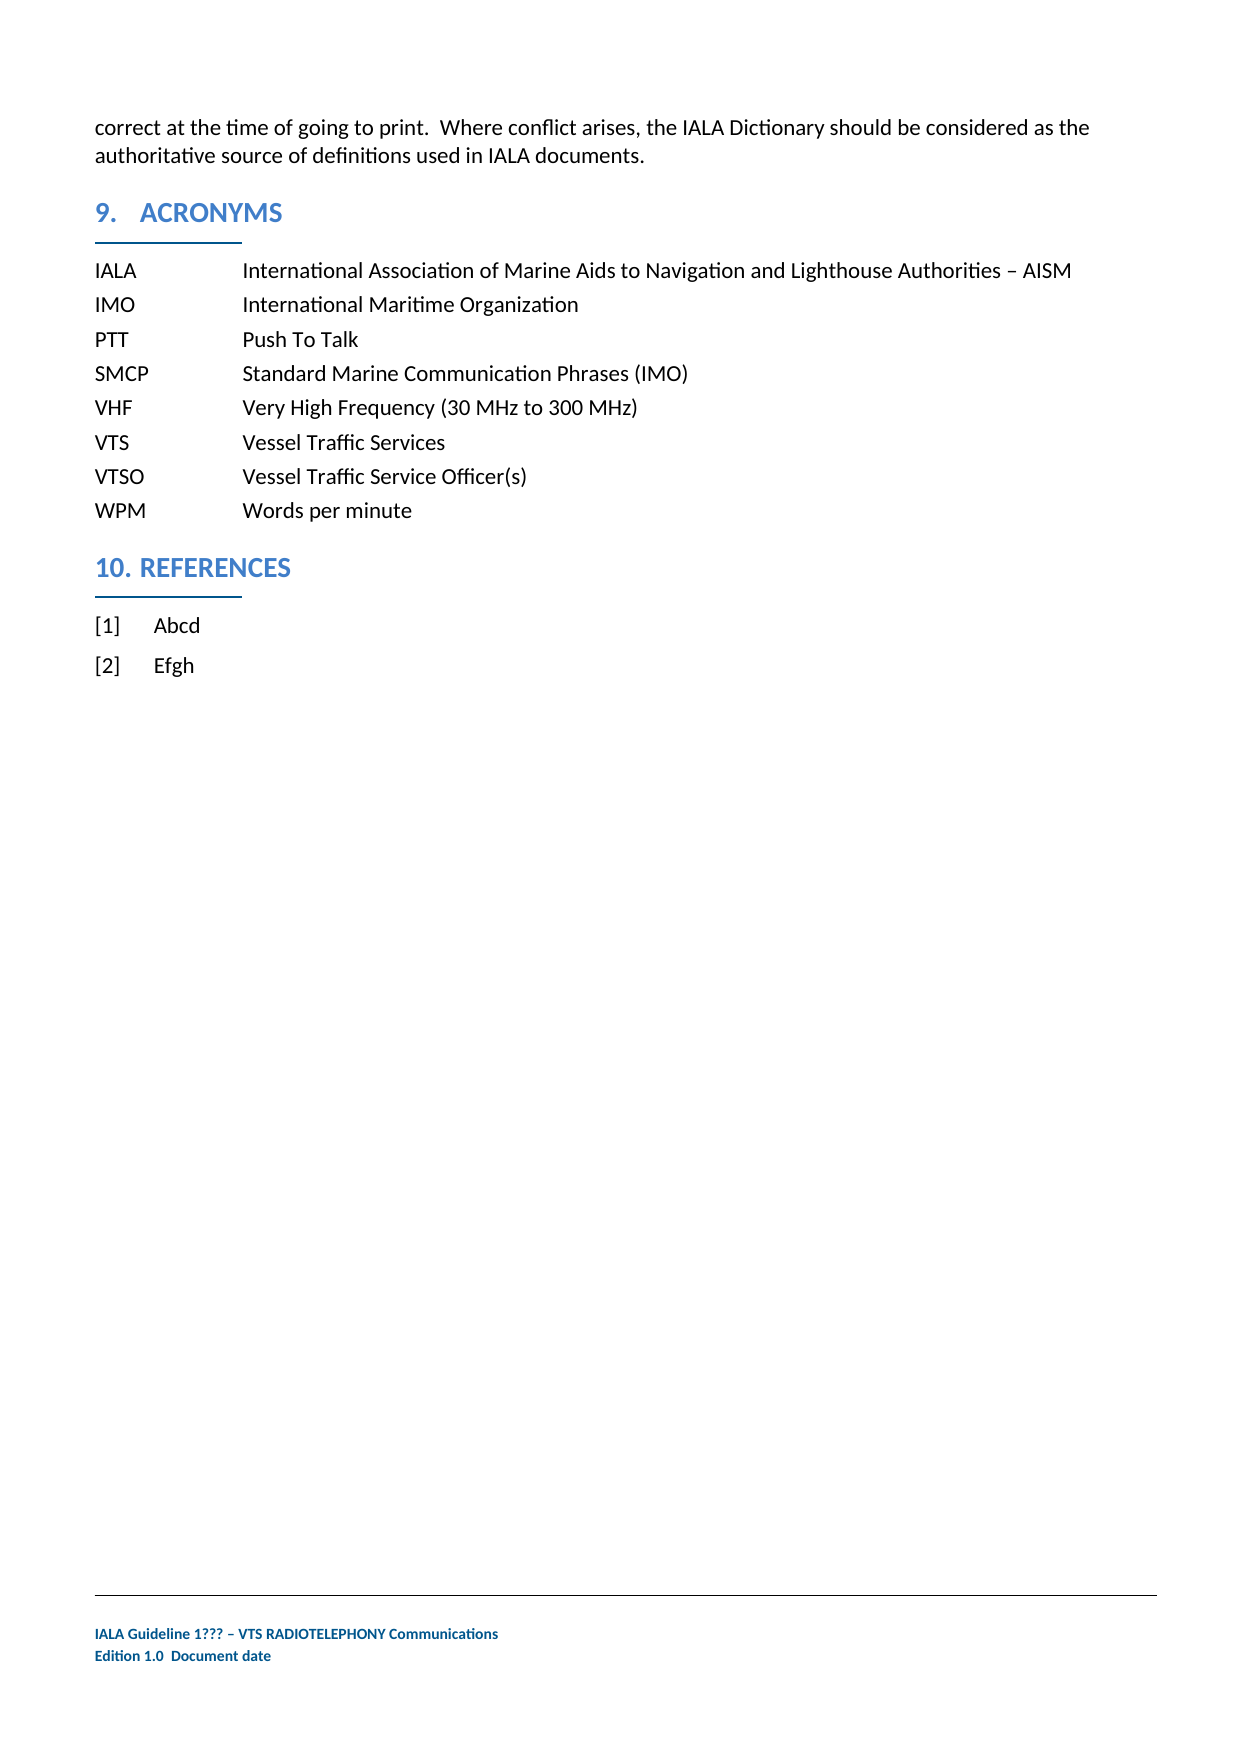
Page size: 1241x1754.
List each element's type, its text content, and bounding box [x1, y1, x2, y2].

text IMO International Maritime Organization [94, 291, 1157, 318]
text WPM Words per minute [94, 496, 1157, 524]
text Abcd [94, 611, 1157, 639]
text Efgh [94, 651, 1157, 679]
subtitle REFERENCES [94, 549, 1157, 585]
text PTT Push To Talk [94, 325, 1157, 353]
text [94, 113, 1157, 169]
text VTSO Vessel Traffic Service Officer(s) [94, 462, 1157, 490]
text SMCP Standard Marine Communication Phrases (IMO) [94, 359, 1157, 387]
text VTS Vessel Traffic Services [94, 428, 1157, 456]
text VHF Very High Frequency (30 MHz to 300 MHz) [94, 393, 1157, 421]
subtitle ACRONYMS [94, 194, 1157, 230]
text IALA International Association of Marine Aids to Navigation and Lighthouse Authorities – AISM [94, 256, 1157, 284]
